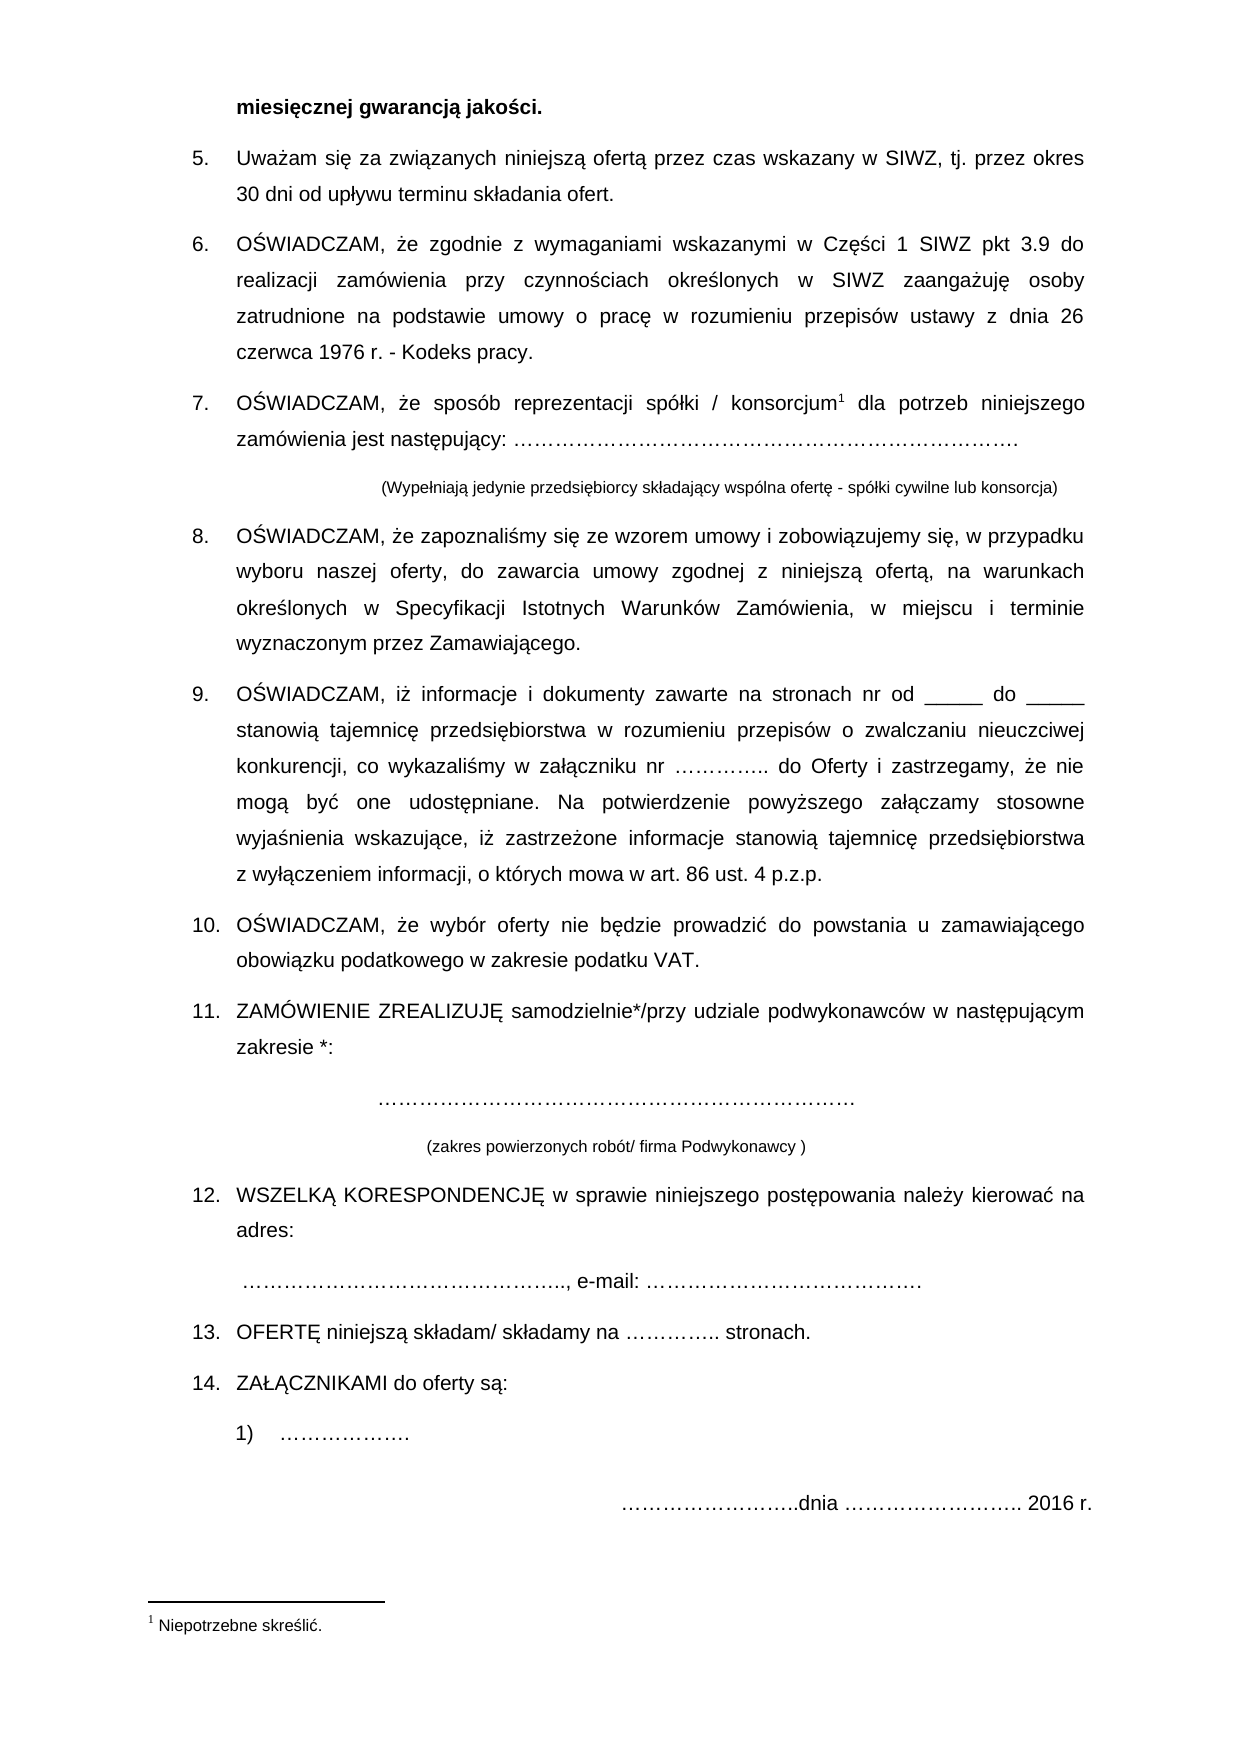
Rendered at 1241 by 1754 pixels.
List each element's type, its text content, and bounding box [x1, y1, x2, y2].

table_cell 6. OŚWIADCZAM, że zgodnie z wymaganiami wskazanymi w Części 1 SIWZ pkt 3.9 do realizacji zamówienia przy czynnościach określonych w SIWZ zaangażuję osoby zatrudnione na podstawie umowy o pracę w rozumieniu przepisów ustawy z dnia 26 czerwca 1976 r. - Kodeks pracy. [140, 226, 1092, 384]
table_cell 1) ………………. [140, 1415, 1100, 1466]
table_cell 13. OFERTĘ niniejszą składam/ składamy na ………….. stronach. [140, 1314, 1092, 1364]
table_cell 11. ZAMÓWIENIE ZREALIZUJĘ samodzielnie*/przy udziale podwykonawców w następującym zakresie *: [140, 993, 1092, 1079]
table_cell (zakres powierzonych robót/ firma Podwykonawcy ) [140, 1130, 1092, 1176]
table_cell ……………………………………….., e-mail: …………………………………. [140, 1263, 1092, 1313]
table_cell 10. OŚWIADCZAM, że wybór oferty nie będzie prowadzić do powstania u zamawiającego obowiązku podatkowego w zakresie podatku VAT. [140, 906, 1092, 993]
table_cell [140, 89, 1092, 139]
table_cell 12. WSZELKĄ KORESPONDENCJĘ w sprawie niniejszego postępowania należy kierować na adres: [140, 1176, 1092, 1263]
table_cell 7. OŚWIADCZAM, że sposób reprezentacji spółki / konsorcjum dla potrzeb niniejszego zamówienia jest następujący: ………………………………………………………………. [140, 385, 1092, 471]
table_cell 5. Uważam się za związanych niniejszą ofertą przez czas wskazany w SIWZ, tj. przez okres 30 dni od upływu terminu składania ofert. [140, 139, 1092, 226]
table_cell ……………………..dnia …………………….. 2016 r. [140, 1466, 1100, 1554]
table_cell 14. ZAŁĄCZNIKAMI do oferty są: [140, 1364, 1100, 1415]
table_cell 8. OŚWIADCZAM, że zapoznaliśmy się ze wzorem umowy i zobowiązujemy się, w przypadku wyboru naszej oferty, do zawarcia umowy zgodnej z niniejszą ofertą, na warunkach określonych w Specyfikacji Istotnych Warunków Zamówienia, w miejscu i terminie wyznaczonym przez Zamawiającego. [140, 517, 1092, 676]
table_cell (Wypełniają jedynie przedsiębiorcy składający wspólna ofertę - spółki cywilne lub konsorcja) [140, 471, 1092, 517]
table_cell 9. OŚWIADCZAM, iż informacje i dokumenty zawarte na stronach nr od _____ do _____ stanowią tajemnicę przedsiębiorstwa w rozumieniu przepisów o zwalczaniu nieuczciwej konkurencji, co wykazaliśmy w załączniku nr ………….. do Oferty i zastrzegamy, że nie mogą być one udostępniane. Na potwierdzenie powyższego załączamy stosowne wyjaśnienia wskazujące, iż zastrzeżone informacje stanowią tajemnicę przedsiębiorstwa z wyłączeniem informacji, o których mowa w art. 86 ust. 4 p.z.p. [140, 676, 1092, 906]
table_cell …………………………………………………………… [140, 1080, 1092, 1130]
